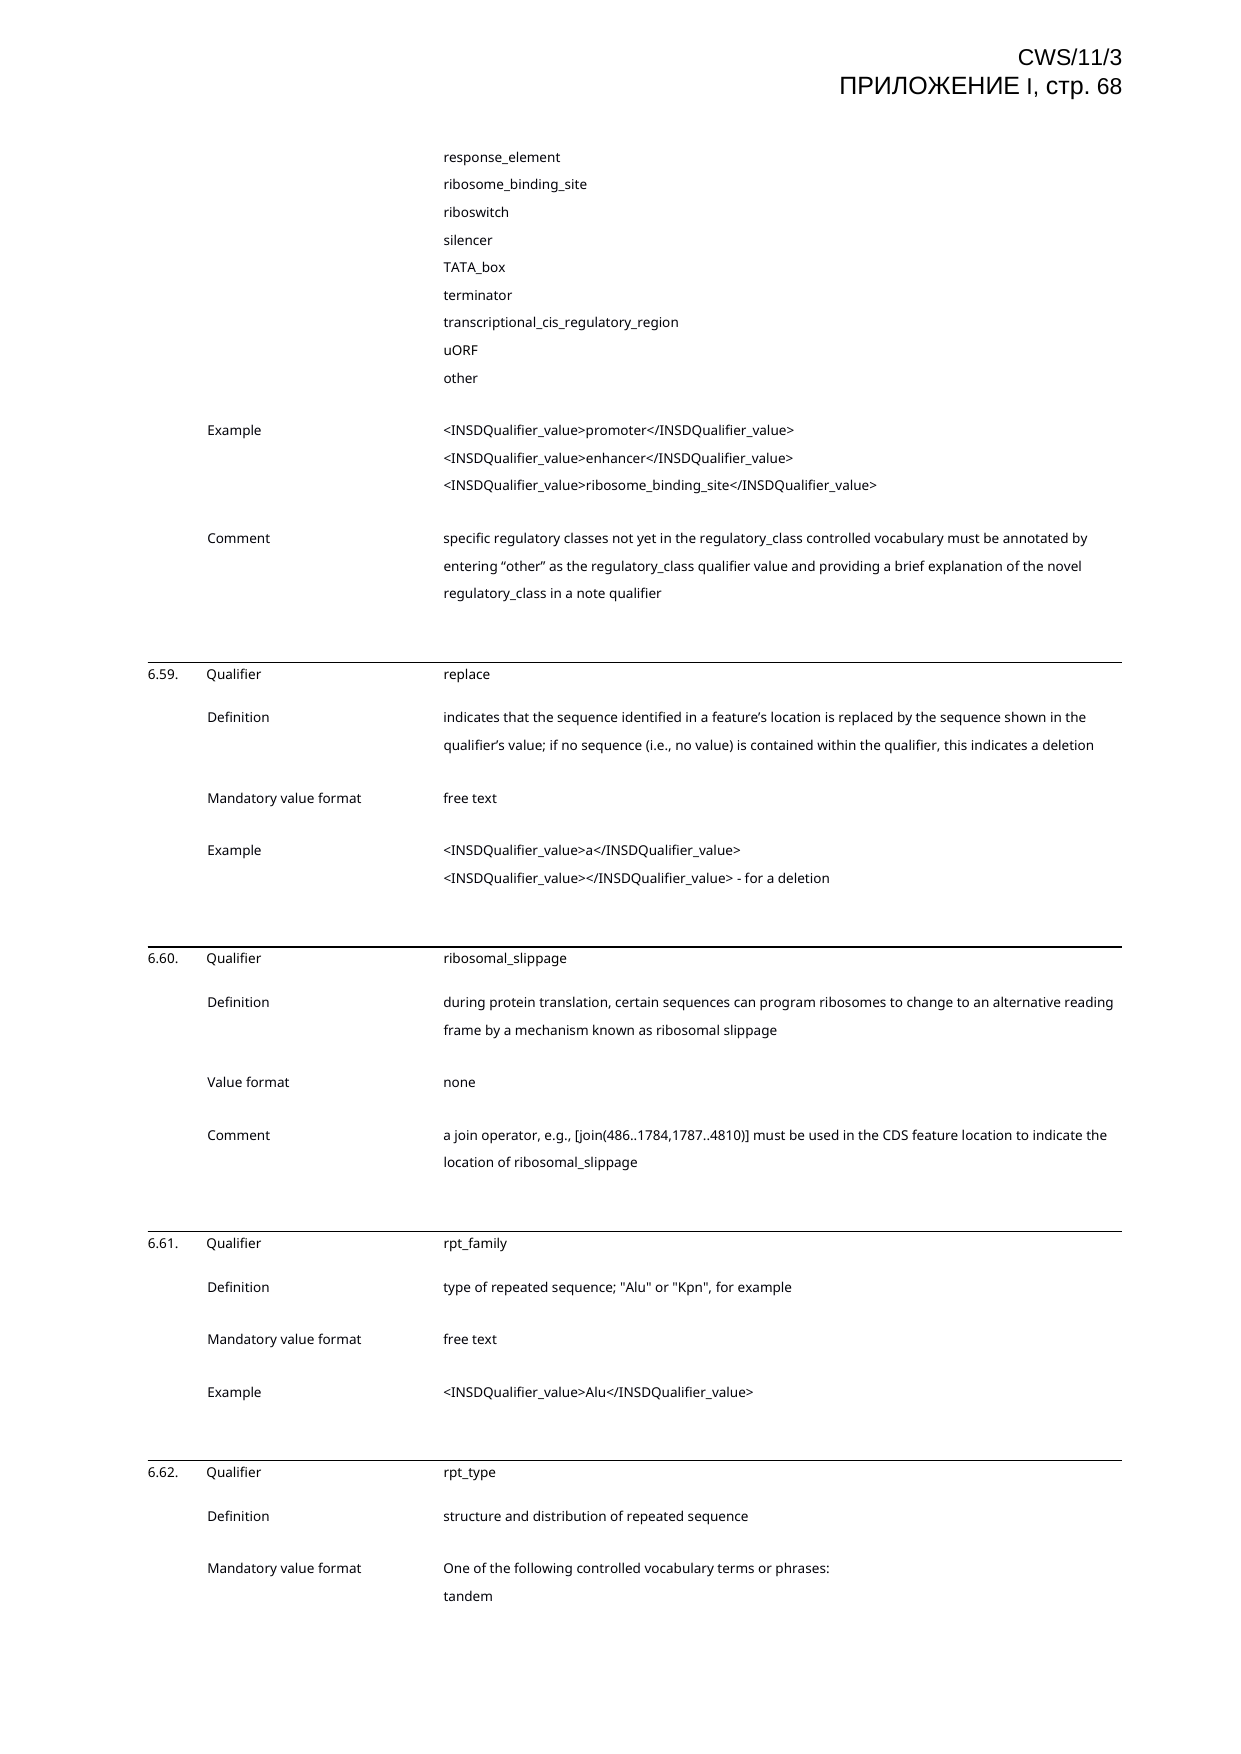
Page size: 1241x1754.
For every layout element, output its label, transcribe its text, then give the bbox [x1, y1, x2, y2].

text tandem [443, 1587, 1122, 1606]
text Definition during protein translation, certain sequences can program ribosomes to change to an alternative reading frame by a mechanism known as ribosomal slippage [207, 993, 1122, 1039]
text ribosome_binding_site [443, 175, 1122, 194]
text Mandatory value format free text [207, 788, 1122, 807]
text Qualifier rpt_family [148, 1232, 1122, 1252]
text Value format none [207, 1073, 1122, 1092]
text riboswitch [443, 203, 1122, 221]
text response_element [443, 148, 1122, 166]
text Example <INSDQualifier_value>promoter</INSDQualifier_value> [207, 421, 1122, 439]
text terminator [443, 286, 1122, 304]
text Definition structure and distribution of repeated sequence [207, 1507, 1122, 1525]
text Definition indicates that the sequence identified in a feature’s location is replaced by the sequence shown in the qualifier’s value; if no sequence (i.e., no value) is contained within the qualifier, this indicates a deletion [207, 708, 1122, 754]
text uORF [443, 341, 1122, 359]
text transcriptional_cis_regulatory_region [443, 313, 1122, 332]
text Mandatory value format free text [207, 1330, 1122, 1348]
text Comment a join operator, e.g., [join(486..1784,1787..4810)] must be used in the CDS feature location to indicate the location of ribosomal_slippage [207, 1126, 1122, 1172]
text <INSDQualifier_value>enhancer</INSDQualifier_value> [443, 449, 1122, 467]
text Example <INSDQualifier_value>a</INSDQualifier_value> [207, 841, 1122, 859]
text Example <INSDQualifier_value>Alu</INSDQualifier_value> [207, 1383, 1122, 1401]
text Qualifier rpt_type [148, 1461, 1122, 1482]
text Definition type of repeated sequence; "Alu" or "Kpn", for example [207, 1277, 1122, 1296]
text Qualifier ribosomal_slippage [148, 948, 1122, 968]
text <INSDQualifier_value>ribosome_binding_site</INSDQualifier_value> [443, 476, 1122, 495]
text silencer [443, 231, 1122, 249]
text Mandatory value format One of the following controlled vocabulary terms or phrases: [207, 1559, 1122, 1578]
text other [443, 368, 1122, 387]
text Qualifier replace [148, 663, 1122, 683]
text TATA_box [443, 258, 1122, 277]
text Comment specific regulatory classes not yet in the regulatory_class controlled vocabulary must be annotated by entering “other” as the regulatory_class qualifier value and providing a brief explanation of the novel regulatory_class in a note qualifier [207, 529, 1122, 603]
text <INSDQualifier_value></INSDQualifier_value> - for a deletion [443, 869, 1122, 887]
